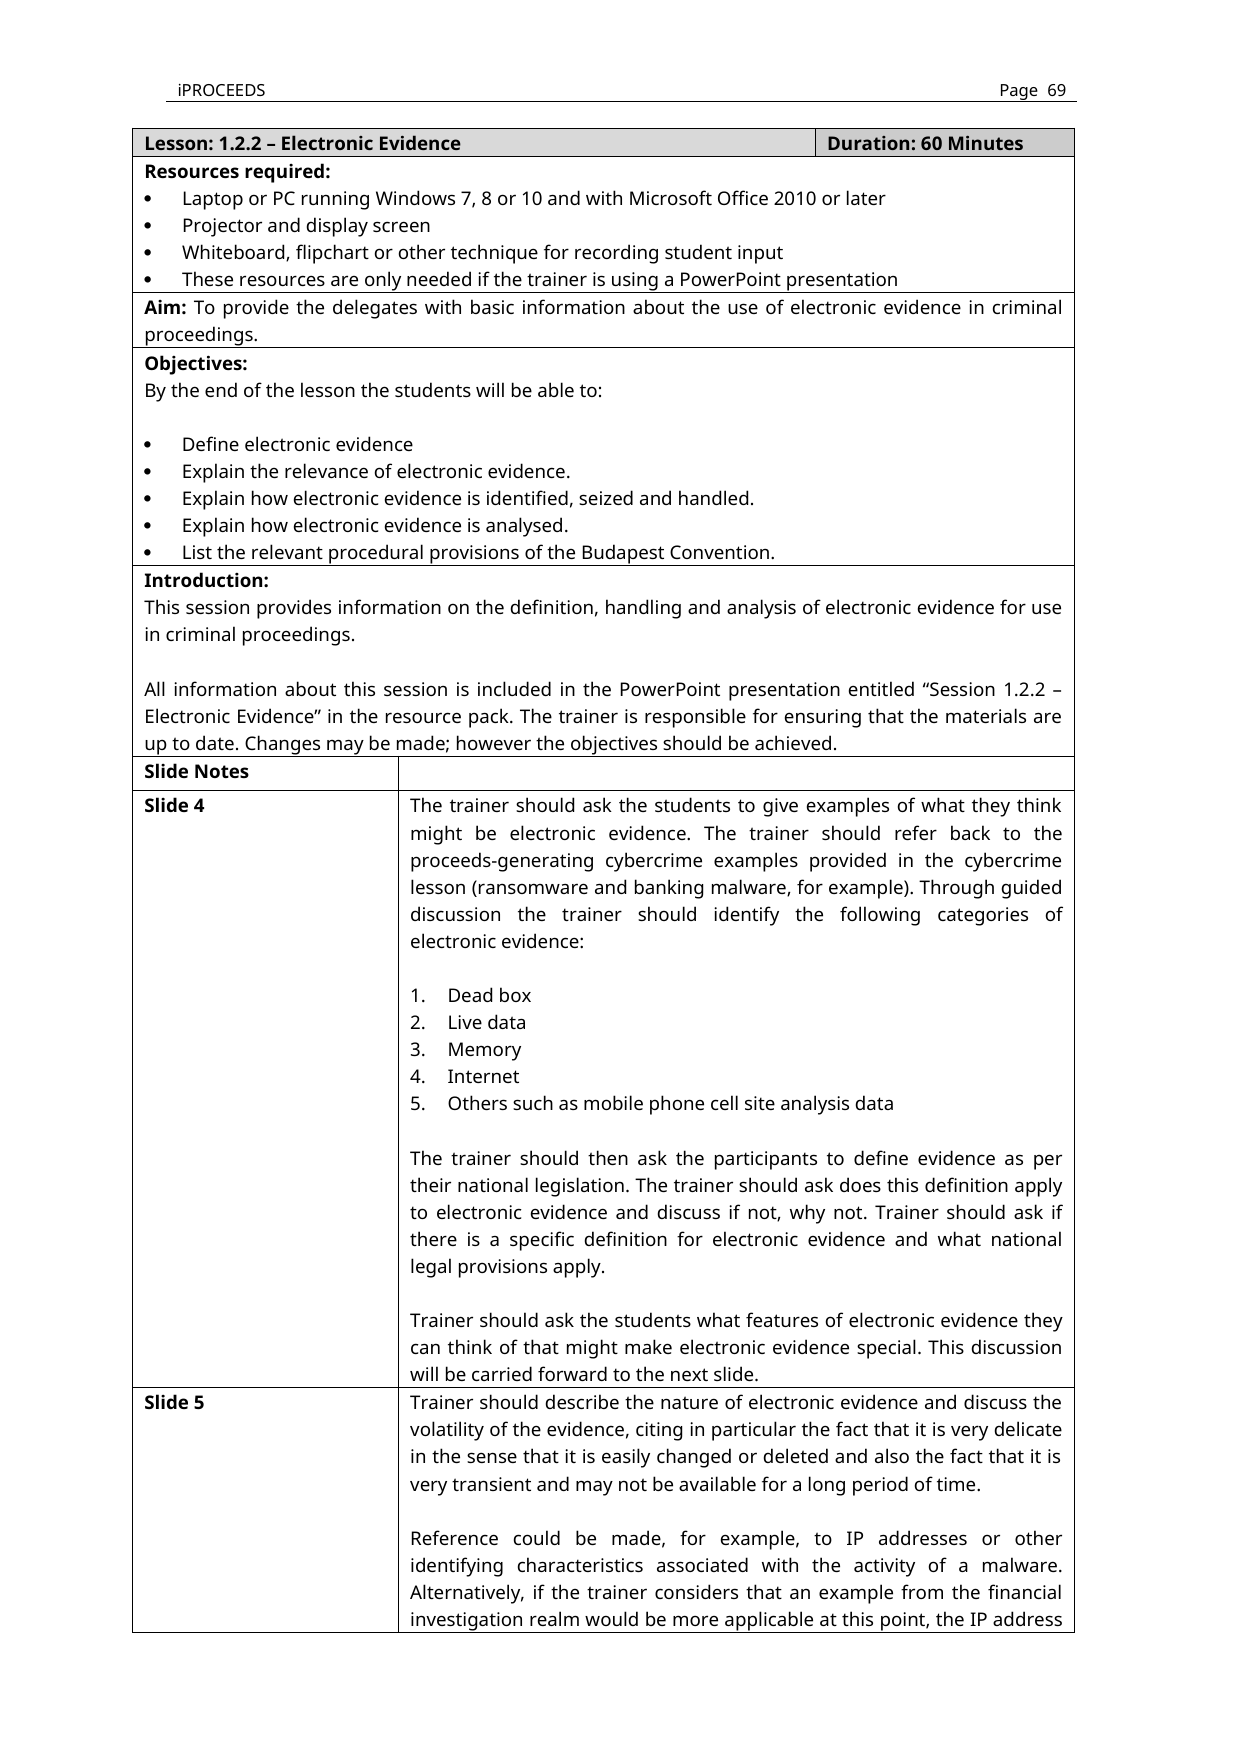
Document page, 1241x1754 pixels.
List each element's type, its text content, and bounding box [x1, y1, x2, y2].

table_cell Slide 5 [133, 1388, 398, 1632]
table_header Duration: 60 Minutes [816, 129, 1074, 156]
table_header Lesson: 1.2.2 – Electronic Evidence [133, 129, 815, 156]
table_cell Slide 4 [133, 791, 398, 1387]
table_cell Resources required: Laptop or PC running Windows 7, 8 or 10 and with Microsoft Office 2010 or later Projector and display screen Whiteboard, flipchart or other technique for recording student input These resources are only needed if the trainer is using a PowerPoint presentation [133, 157, 1074, 292]
table_cell The trainer should ask the students to give examples of what they think might be electronic evidence. The trainer should refer back to the proceeds-generating cybercrime examples provided in the cybercrime lesson (ransomware and banking malware, for example). Through guided discussion the trainer should identify the following categories of electronic evidence: Dead box Live data Memory Internet Others such as mobile phone cell site analysis data The trainer should then ask the participants to define evidence as per their national legislation. The trainer should ask does this definition apply to electronic evidence and discuss if not, why not. Trainer should ask if there is a specific definition for electronic evidence and what national legal provisions apply. Trainer should ask the students what features of electronic evidence they can think of that might make electronic evidence special. This discussion will be carried forward to the next slide. [399, 791, 1074, 1387]
table_cell Aim: To provide the delegates with basic information about the use of electronic evidence in criminal proceedings. [133, 293, 1074, 347]
table_cell [399, 757, 1074, 790]
table_cell Slide Notes [133, 757, 398, 790]
table_cell Objectives: By the end of the lesson the students will be able to: Define electronic evidence Explain the relevance of electronic evidence. Explain how electronic evidence is identified, seized and handled. Explain how electronic evidence is analysed. List the relevant procedural provisions of the Budapest Convention. [133, 348, 1074, 565]
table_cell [399, 1388, 1074, 1632]
table_cell Introduction: This session provides information on the definition, handling and analysis of electronic evidence for use in criminal proceedings. All information about this session is included in the PowerPoint presentation entitled “Session 1.2.2 – Electronic Evidence” in the resource pack. The trainer is responsible for ensuring that the materials are up to date. Changes may be made; however the objectives should be achieved. [133, 566, 1074, 756]
